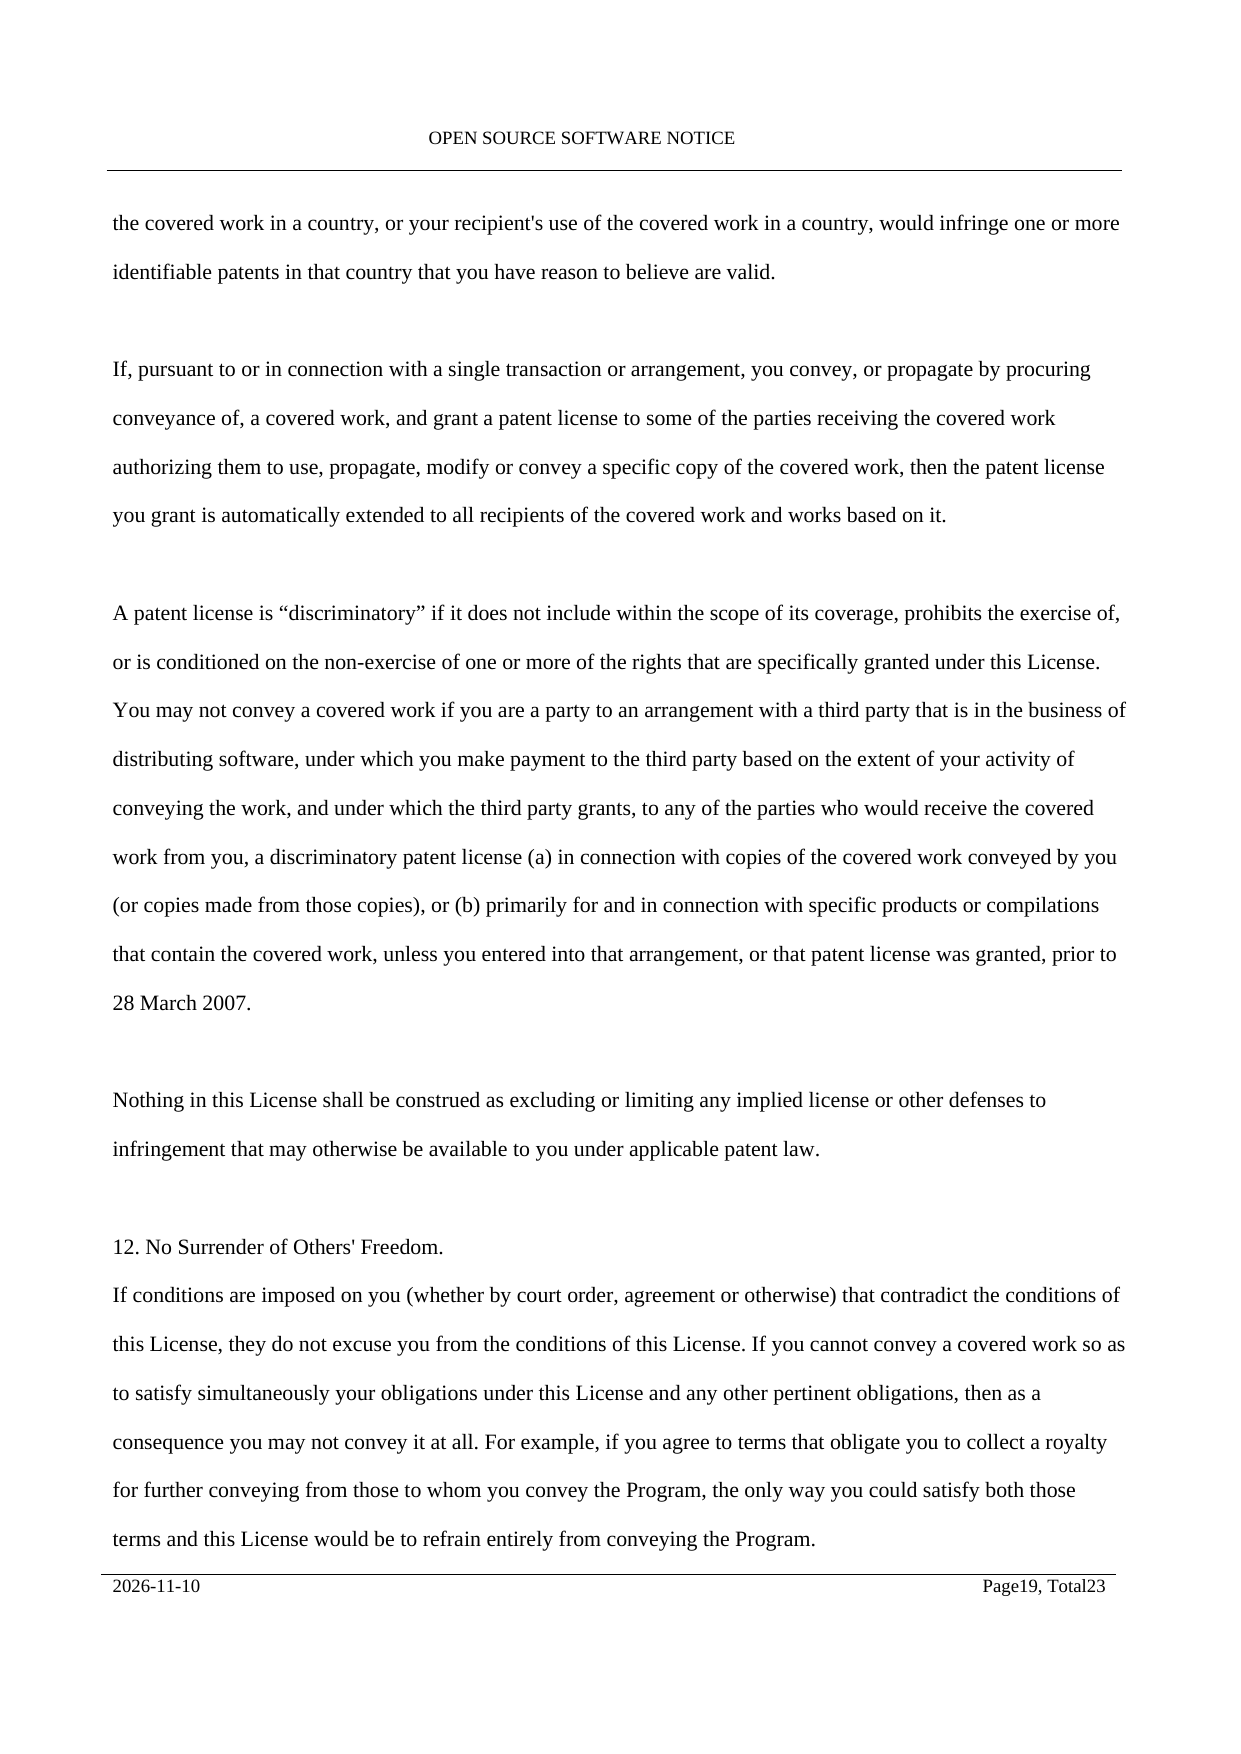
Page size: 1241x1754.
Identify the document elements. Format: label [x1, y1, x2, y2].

text [112, 206, 1128, 1555]
